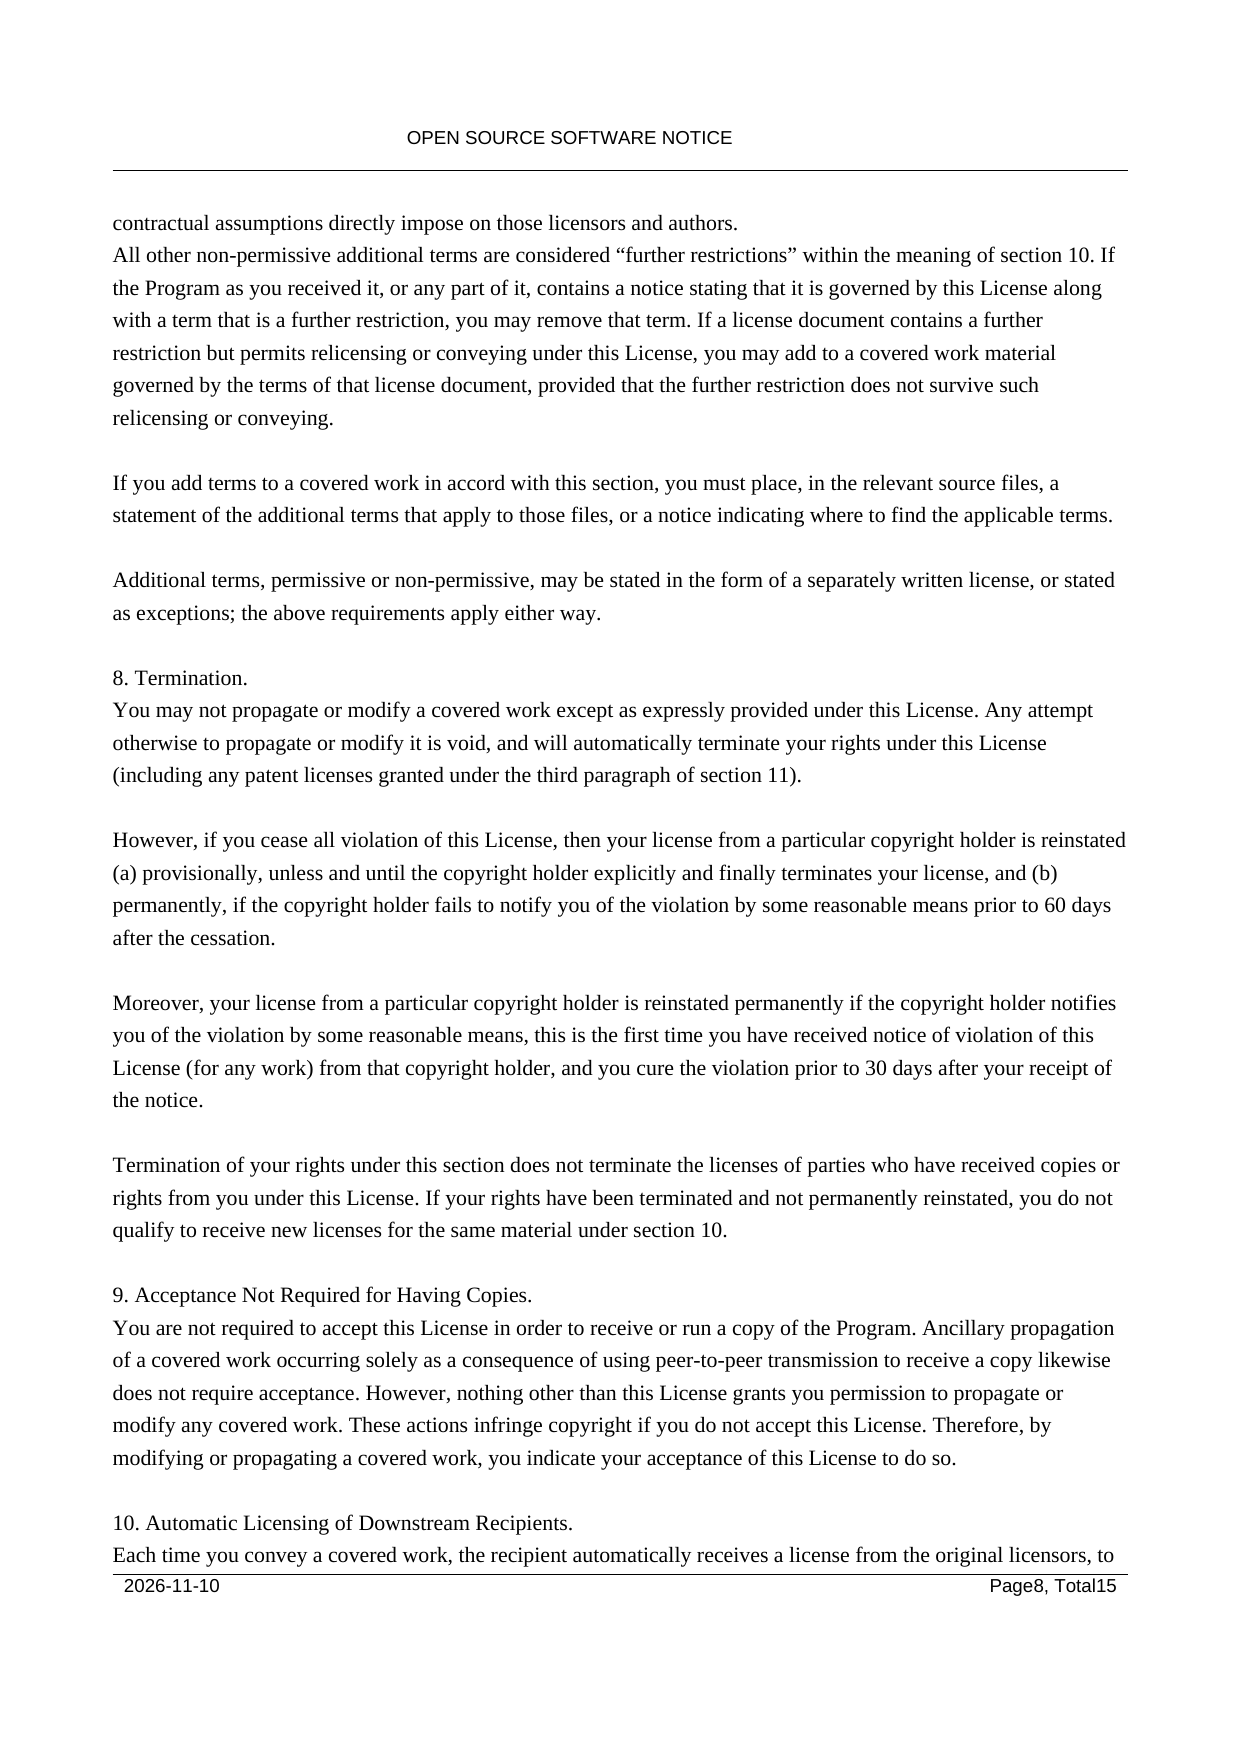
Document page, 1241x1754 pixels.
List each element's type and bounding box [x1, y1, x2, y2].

text [112, 206, 1128, 1571]
